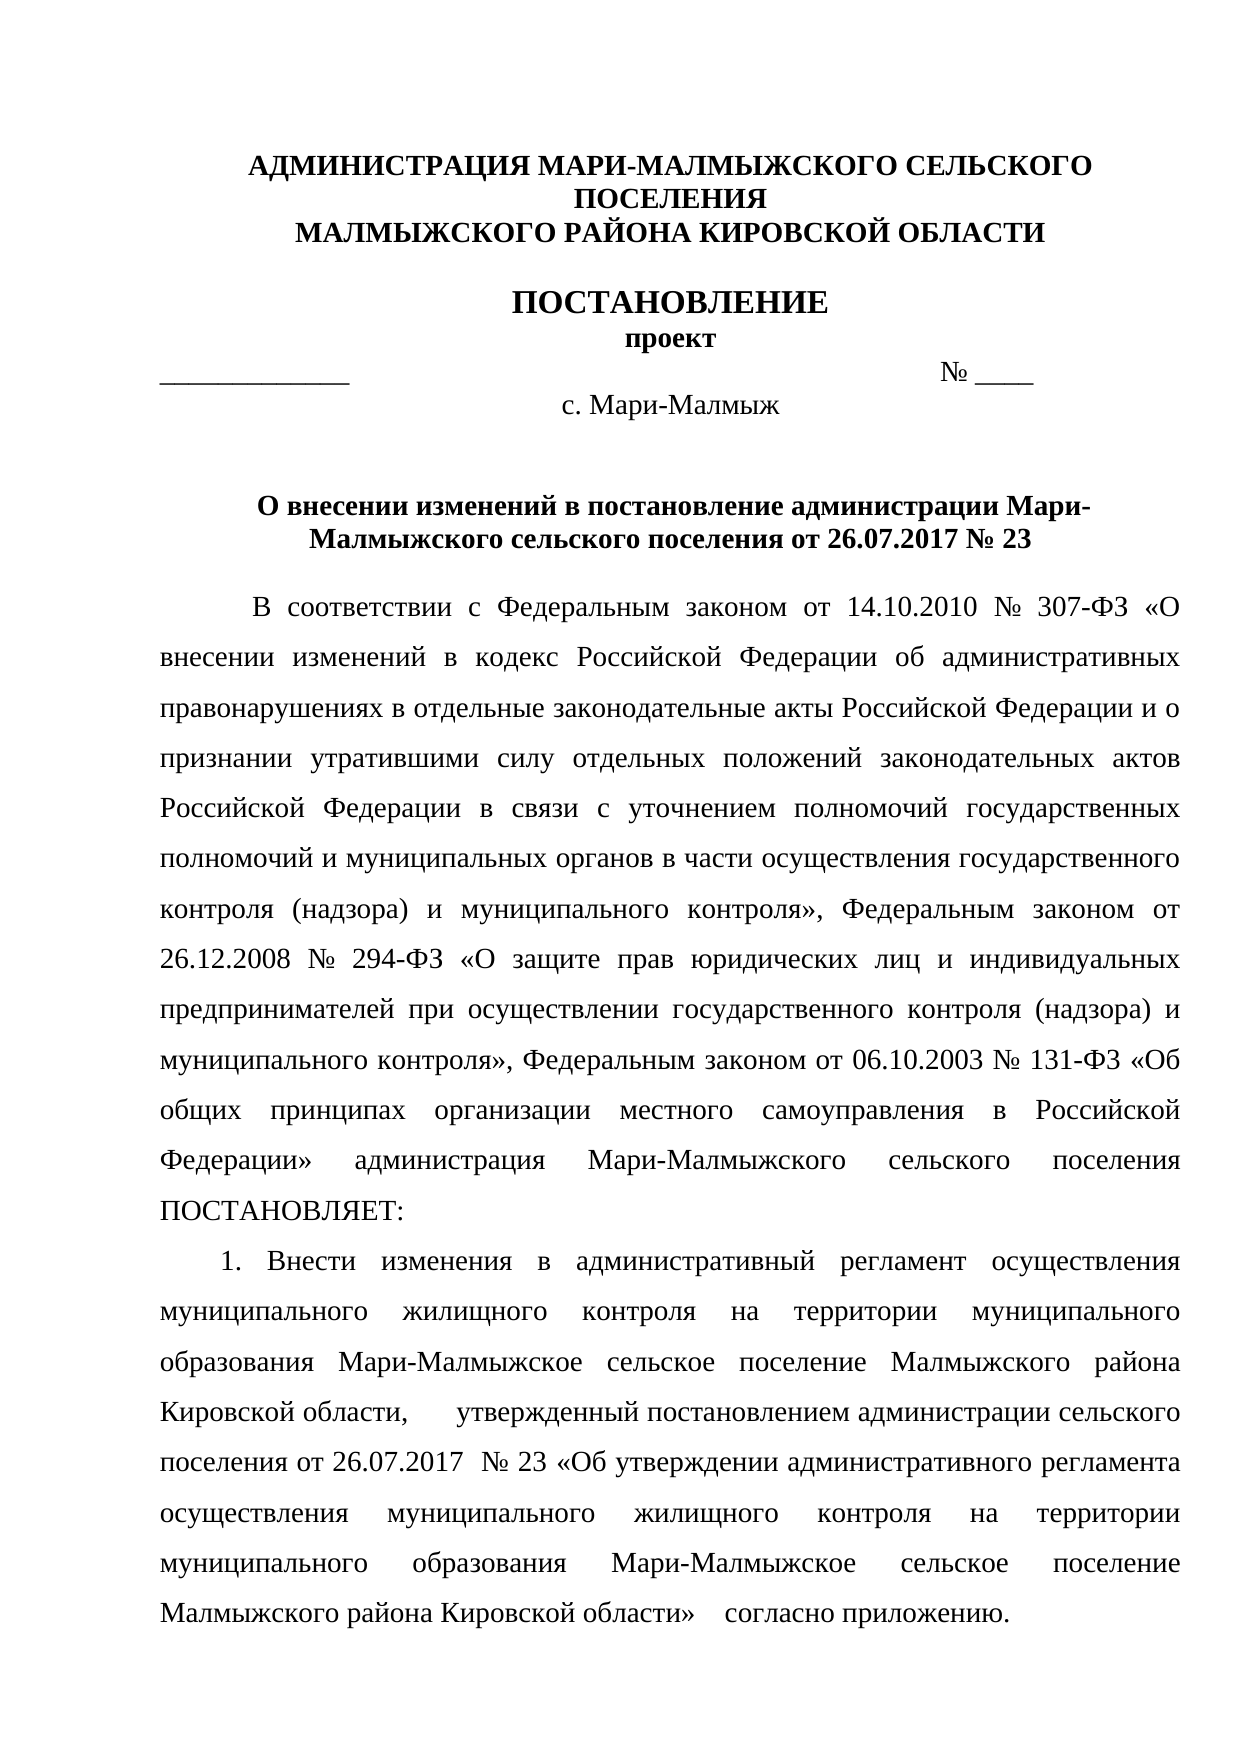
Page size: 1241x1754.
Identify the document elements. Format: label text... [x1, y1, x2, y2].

text АДМИНИСТРАЦИЯ МАРИ-МАЛМЫЖСКОГО СЕЛЬСКОГО ПОСЕЛЕНИЯ [159, 148, 1181, 215]
text проект [159, 320, 1181, 354]
text МАЛМЫЖСКОГО РАЙОНА КИРОВСКОЙ ОБЛАСТИ [159, 215, 1181, 248]
text О внесении изменений в постановление администрации Мари-Малмыжского сельского поселения от 26.07.2017 № 23 [159, 488, 1181, 555]
text В соответствии с Федеральным законом от 14.10.2010 № 307-ФЗ «О внесении изменений в кодекс Российской Федерации об административных правонарушениях в отдельные законодательные акты Российской Федерации и о признании утратившими силу отдельных положений законодательных актов Российской Федерации в связи с уточнением полномочий государственных полномочий и муниципальных органов в части осуществления государственного контроля (надзора) и муниципального контроля», Федеральным законом от 26.12.2008 № 294-ФЗ «О защите прав юридических лиц и индивидуальных предпринимателей при осуществлении государственного контроля (надзора) и муниципального контроля», Федеральным законом от 06.10.2003 № 131-Ф3 «Об общих принципах организации местного самоуправления в Российской Федерации» администрация Мари-Малмыжского сельского поселения ПОСТАНОВЛЯЕТ: [159, 589, 1181, 1226]
text ПОСТАНОВЛЕНИЕ [159, 282, 1181, 320]
text 1. Внести изменения в административный регламент осуществления муниципального жилищного контроля на территории муниципального образования Мари-Малмыжское сельское поселение Малмыжского района Кировской области, утвержденный постановлением администрации сельского поселения от 26.07.2017 № 23 «Об утверждении административного регламента осуществления муниципального жилищного контроля на территории муниципального образования Мари-Малмыжское сельское поселение Малмыжского района Кировской области» согласно приложению. [159, 1243, 1181, 1629]
text с. Мари-Малмыж [159, 387, 1181, 421]
text _____________ № ____ [159, 354, 1181, 387]
